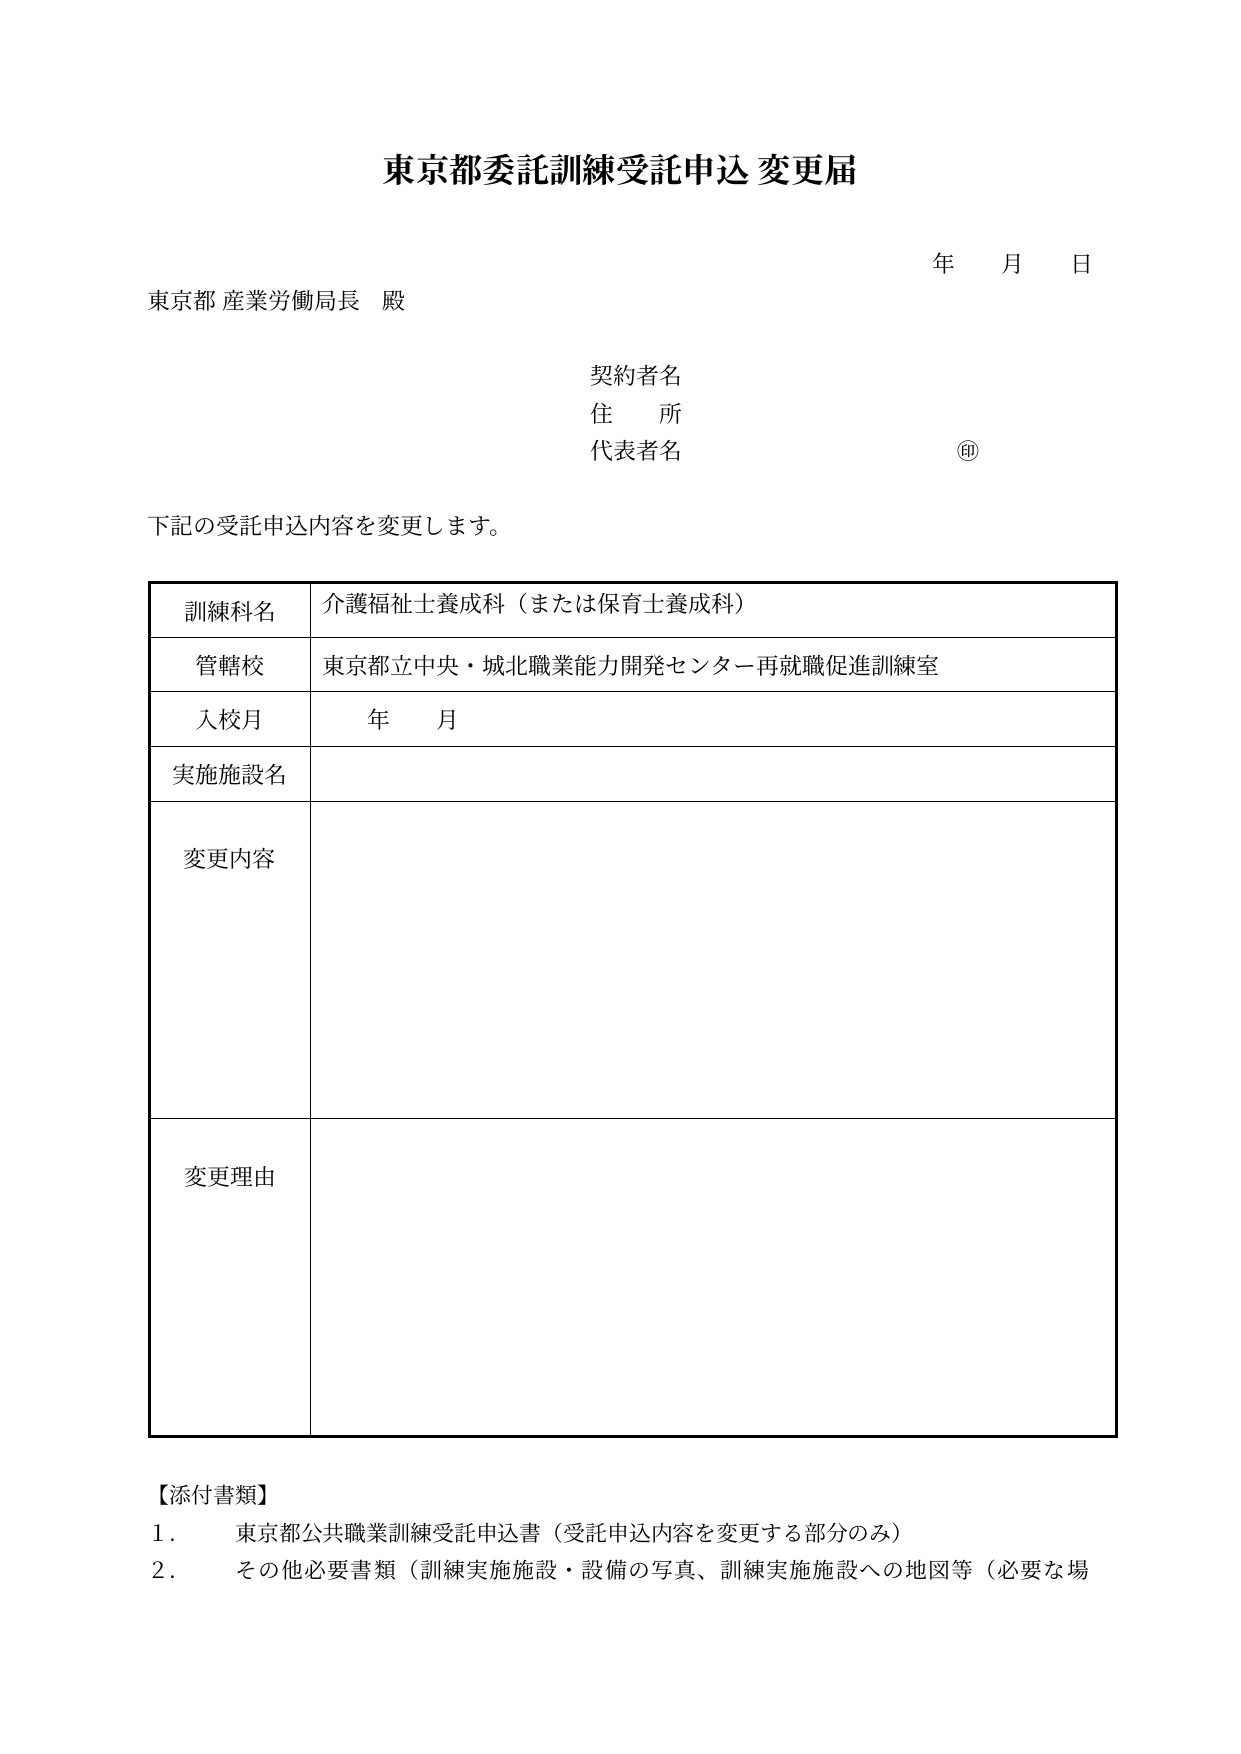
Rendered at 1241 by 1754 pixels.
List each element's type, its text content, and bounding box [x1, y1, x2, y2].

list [148, 1551, 1092, 1588]
table_cell 年 月 [311, 692, 1115, 746]
text 代表者名 ㊞ [191, 431, 1092, 468]
table_cell [311, 1119, 1115, 1435]
table_cell 変更理由 [151, 1119, 310, 1435]
table_header 介護福祉士養成科（または保育士養成科） [311, 584, 1115, 637]
text 東京都委託訓練受託申込 変更届 [148, 131, 1092, 206]
text 年 月 日 [148, 243, 1092, 281]
table_cell 入校月 [151, 692, 310, 746]
text 【添付書類】 [148, 1476, 1092, 1513]
table_header 訓練科名 [151, 584, 310, 637]
table_cell 東京都立中央・城北職業能力開発センター再就職促進訓練室 [311, 638, 1115, 691]
list 東京都公共職業訓練受託申込書（受託申込内容を変更する部分のみ） [148, 1513, 1092, 1551]
text 下記の受託申込内容を変更します。 [148, 506, 1092, 543]
table_cell [311, 747, 1115, 801]
text 契約者名 [191, 356, 1092, 393]
text 東京都 産業労働局長 殿 [148, 281, 1092, 318]
table_cell 変更内容 [151, 802, 310, 1118]
table_cell [311, 802, 1115, 1118]
table_cell 実施施設名 [151, 747, 310, 801]
text 住 所 [191, 393, 1092, 431]
table_cell 管轄校 [151, 638, 310, 691]
